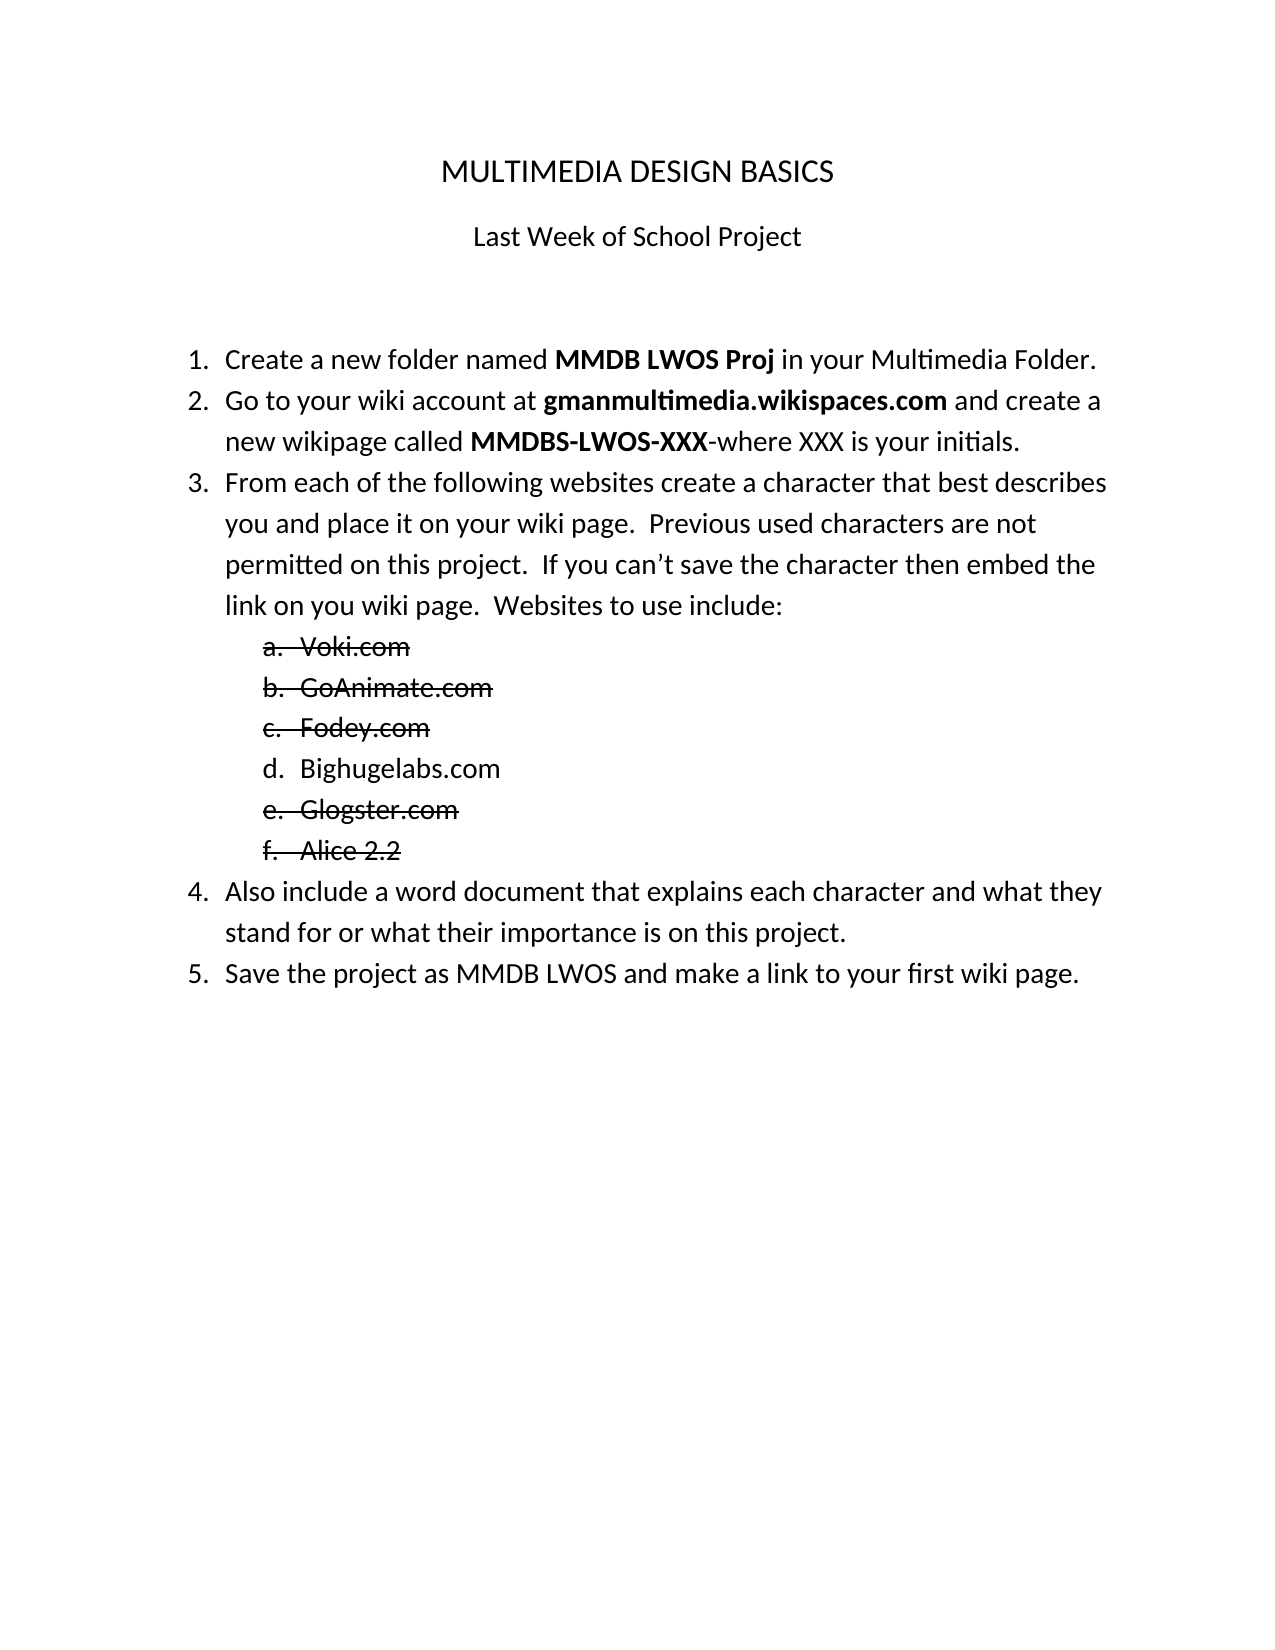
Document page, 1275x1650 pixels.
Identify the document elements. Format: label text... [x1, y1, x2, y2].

list Alice 2.2 [262, 832, 1125, 868]
list Also include a word document that explains each character and what they stand for or what their importance is on this project. [187, 873, 1125, 950]
list Go to your wiki account at gmanmultimedia.wikispaces.com and create a new wikipage called MMDBS-LWOS-XXX-where XXX is your initials. [187, 382, 1125, 459]
list Fodey.com [262, 709, 1125, 745]
list Save the project as MMDB LWOS and make a link to your first wiki page. [187, 955, 1125, 991]
list GoAnimate.com [262, 669, 1125, 704]
list Voki.com [262, 628, 1125, 663]
text Last Week of School Project [150, 218, 1125, 253]
list Create a new folder named MMDB LWOS Proj in your Multimedia Folder. [187, 341, 1125, 377]
list Bighugelabs.com [262, 751, 1125, 786]
list From each of the following websites create a character that best describes you and place it on your wiki page. Previous used characters are not permitted on this project. If you can’t save the character then embed the link on you wiki page. Websites to use include: [187, 464, 1125, 622]
text Multimedia Design Basics [150, 150, 1125, 191]
list Glogster.com [262, 791, 1125, 827]
